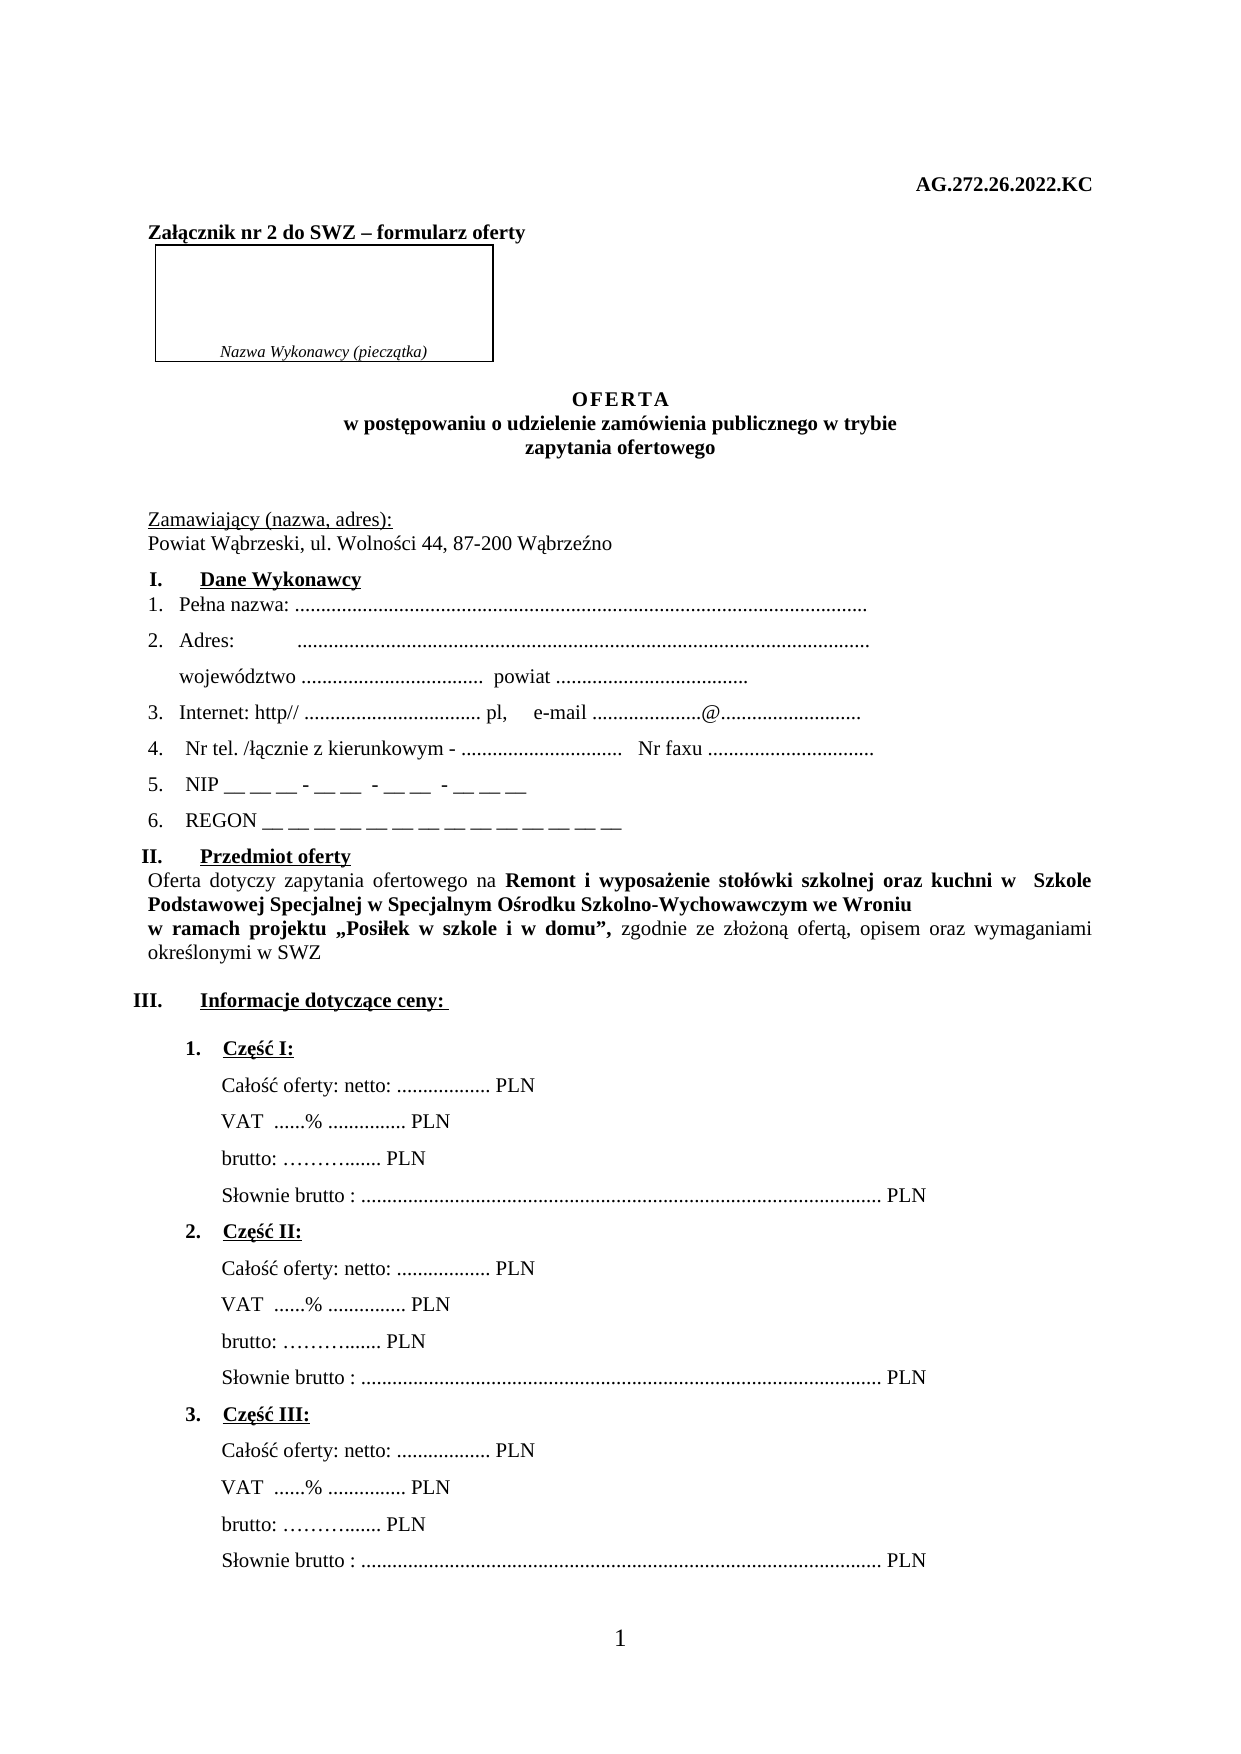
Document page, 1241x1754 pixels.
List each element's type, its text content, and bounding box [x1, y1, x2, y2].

text w ramach projektu „Posiłek w szkole i w domu”, zgodnie ze złożoną ofertą, opisem oraz wymaganiami określonymi w SWZ [148, 916, 1093, 964]
subtitle Dane Wykonawcy [162, 567, 1093, 591]
text województwo ................................... powiat ..................................... [148, 663, 1093, 688]
text 2. Adres: .............................................................................................................. [148, 627, 1093, 652]
text Słownie brutto : .................................................................................................... PLN [221, 1365, 1093, 1389]
text Słownie brutto : .................................................................................................... PLN [221, 1182, 1093, 1207]
text brutto: ………....... PLN [221, 1329, 1093, 1353]
table_header Nazwa Wykonawcy (pieczątka) [156, 246, 492, 361]
text 1. Pełna nazwa: .............................................................................................................. [148, 591, 1093, 616]
list Część I: [185, 1036, 1093, 1060]
text w postępowaniu o udzielenie zamówienia publicznego w trybie [148, 411, 1093, 434]
list Przedmiot oferty [162, 844, 1093, 868]
text Słownie brutto : .................................................................................................... PLN [221, 1548, 1093, 1572]
list NIP __ __ __ - __ __ - __ __ - __ __ __ [148, 772, 1093, 796]
text 3. Internet: http// .................................. pl, e-mail .....................@........................... [148, 699, 1093, 724]
text zapytania ofertowego [148, 434, 1093, 459]
text VAT ......% ............... PLN [148, 1109, 1093, 1133]
text Powiat Wąbrzeski, ul. Wolności 44, 87-200 Wąbrzeźno [148, 531, 1093, 555]
text Oferta dotyczy zapytania ofertowego na Remont i wyposażenie stołówki szkolnej oraz kuchni w Szkole Podstawowej Specjalnej w Specjalnym Ośrodku Szkolno-Wychowawczym we Wroniu [148, 868, 1093, 916]
text brutto: ………....... PLN [221, 1512, 1093, 1536]
text VAT ......% ............... PLN [148, 1475, 1093, 1499]
text Całość oferty: netto: .................. PLN [221, 1438, 1093, 1462]
subtitle Załącznik nr 2 do SWZ – formularz oferty [148, 220, 1093, 244]
list Część III: [185, 1402, 1093, 1426]
text OFERTA [148, 386, 1093, 411]
list Informacje dotyczące ceny: [162, 988, 1093, 1012]
text Zamawiający (nazwa, adres): [148, 507, 1093, 531]
text AG.272.26.2022.KC [148, 172, 1092, 196]
text brutto: ………....... PLN [221, 1146, 1093, 1170]
list Nr tel. /łącznie z kierunkowym - ............................... Nr faxu ................................ [148, 736, 1093, 760]
list REGON __ __ __ __ __ __ __ __ __ __ __ __ __ __ [148, 808, 1093, 832]
text Całość oferty: netto: .................. PLN [221, 1073, 1093, 1097]
text VAT ......% ............... PLN [148, 1292, 1093, 1316]
list Część II: [185, 1219, 1093, 1243]
text Całość oferty: netto: .................. PLN [221, 1256, 1093, 1280]
